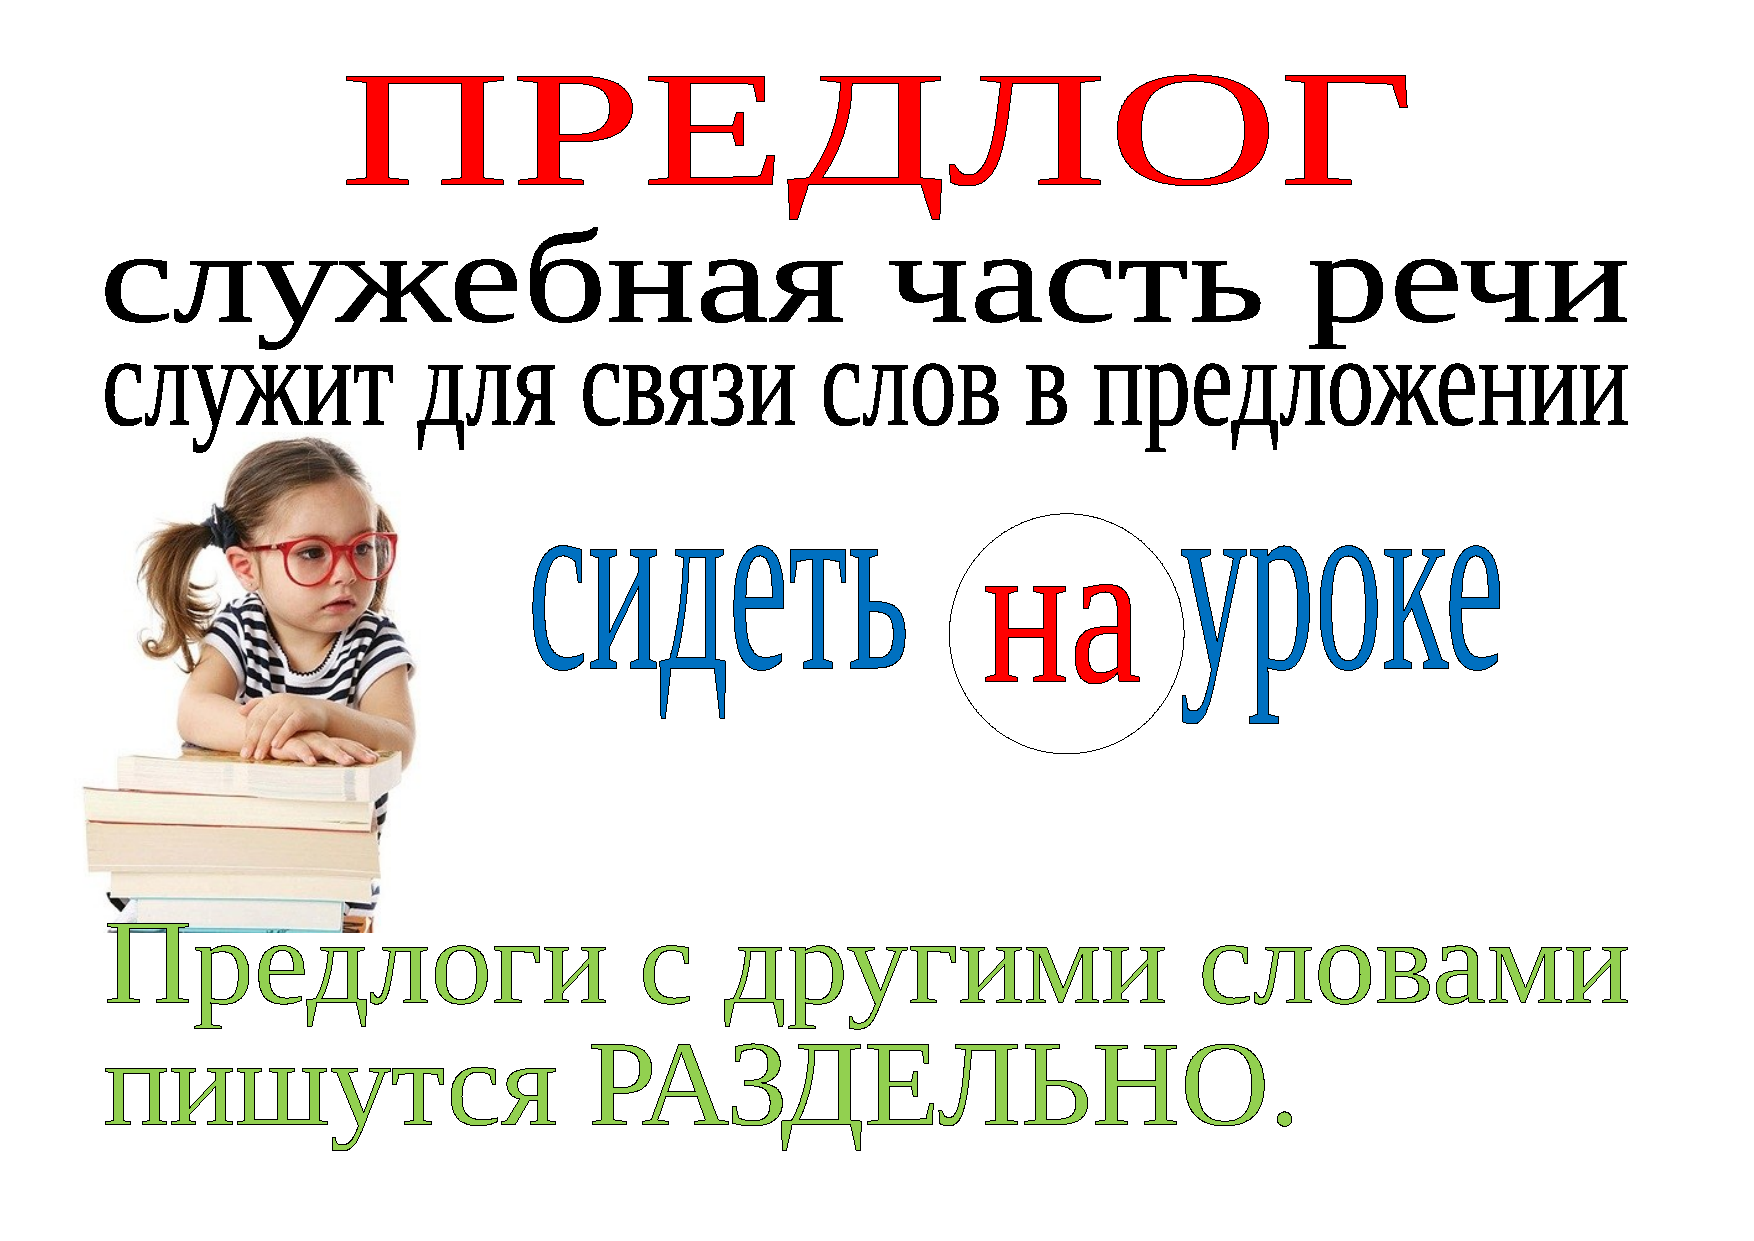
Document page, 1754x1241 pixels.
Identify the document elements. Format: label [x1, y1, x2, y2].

picture [130, 929, 166, 933]
picture [64, 432, 433, 933]
